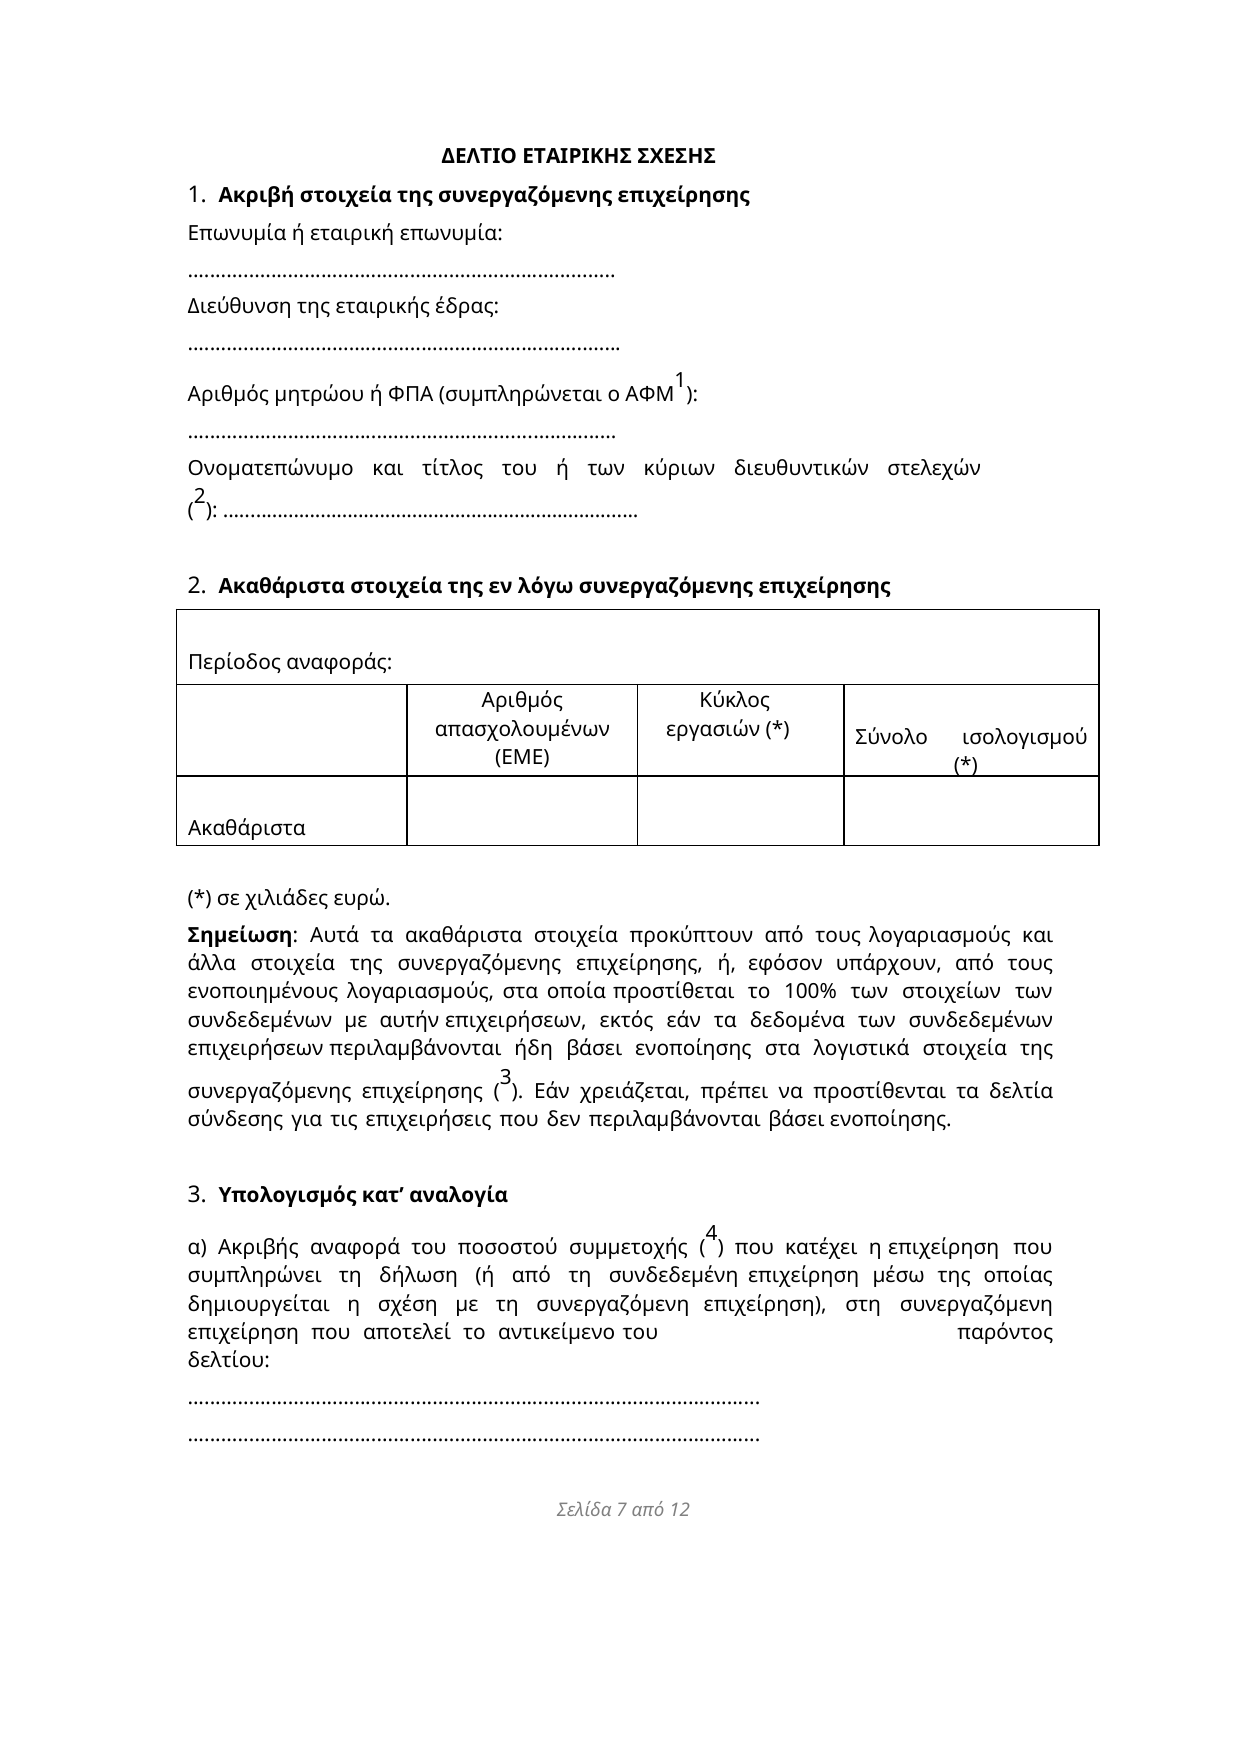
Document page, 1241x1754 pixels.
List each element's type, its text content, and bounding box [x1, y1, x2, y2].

text Επωνυμία ή εταιρική επωνυμία: [187, 218, 1111, 246]
text Διεύθυνση της εταιρικής έδρας: [187, 292, 1111, 320]
table_cell Ακαθάριστα στοιχεία [177, 777, 406, 845]
table_cell Αριθμός απασχολουμένων (ΕΜΕ) [408, 685, 637, 775]
text ....................................................................................................... [187, 1419, 1046, 1448]
table_cell [177, 685, 406, 775]
text Αριθμός μητρώου ή ΦΠΑ (συμπληρώνεται ο ΑΦΜ1): [187, 365, 1111, 408]
table_cell [845, 777, 1098, 845]
table_header Περίοδος αναφοράς: [177, 610, 1098, 684]
subtitle Σημείωση: Αυτά τα ακαθάριστα στοιχεία προκύπτουν από τους λογαριασμούς και άλλα στοιχεία της συνεργαζόμενης επιχείρησης, ή, εφόσον υπάρχουν, από τους ενοποιημένους λογαριασμούς, στα οποία προστίθεται το 100% των στοιχείων των συνδεδεμένων με αυτήν επιχειρήσεων, εκτός εάν τα δεδομένα των συνδεδεμένων επιχειρήσεων περιλαμβάνονται ήδη βάσει ενοποίησης στα λογιστικά στοιχεία της συνεργαζόμενης επιχείρησης (3). Εάν χρειάζεται, πρέπει να προστίθενται τα δελτία σύνδεσης για τις επιχειρήσεις που δεν περιλαμβάνονται βάσει ενοποίησης. [187, 920, 1053, 1133]
list Υπολογισμός κατ’ αναλογία [187, 1178, 566, 1209]
text ΔΕΛΤΙΟ ΕΤΑΙΡΙΚΗΣ ΣΧΕΣΗΣ [441, 142, 1111, 170]
text .............................................................................. [187, 328, 1111, 357]
table_cell [408, 777, 637, 845]
text ............................................................................. [187, 255, 1111, 283]
text ....................................................................................................... [187, 1382, 1046, 1411]
text (*) σε χιλιάδες ευρώ. [187, 883, 492, 911]
table_cell Κύκλος εργασιών (*) [638, 685, 843, 775]
list Ακαθάριστα στοιχεία της εν λόγω συνεργαζόμενης επιχείρησης [187, 569, 1111, 600]
text Ονοματεπώνυμο και τίτλος του ή των κύριων διευθυντικών στελεχών (2): ............................................................................. [187, 453, 981, 524]
table_cell Σύνολο ισολογισμού (*) [845, 685, 1098, 775]
list Ακριβή στοιχεία της συνεργαζόμενης επιχείρησης [187, 178, 1111, 210]
text α) Ακριβής αναφορά του ποσοστού συμμετοχής (4) που κατέχει η επιχείρηση που συμπληρώνει τη δήλωση (ή από τη συνδεδεμένη επιχείρηση μέσω της οποίας δημιουργείται η σχέση με τη συνεργαζόμενη επιχείρηση), στη συνεργαζόμενη επιχείρηση που αποτελεί το αντικείμενο του παρόντος δελτίου: [187, 1218, 1053, 1374]
text ............................................................................. [187, 416, 1111, 444]
table_cell [638, 777, 843, 845]
